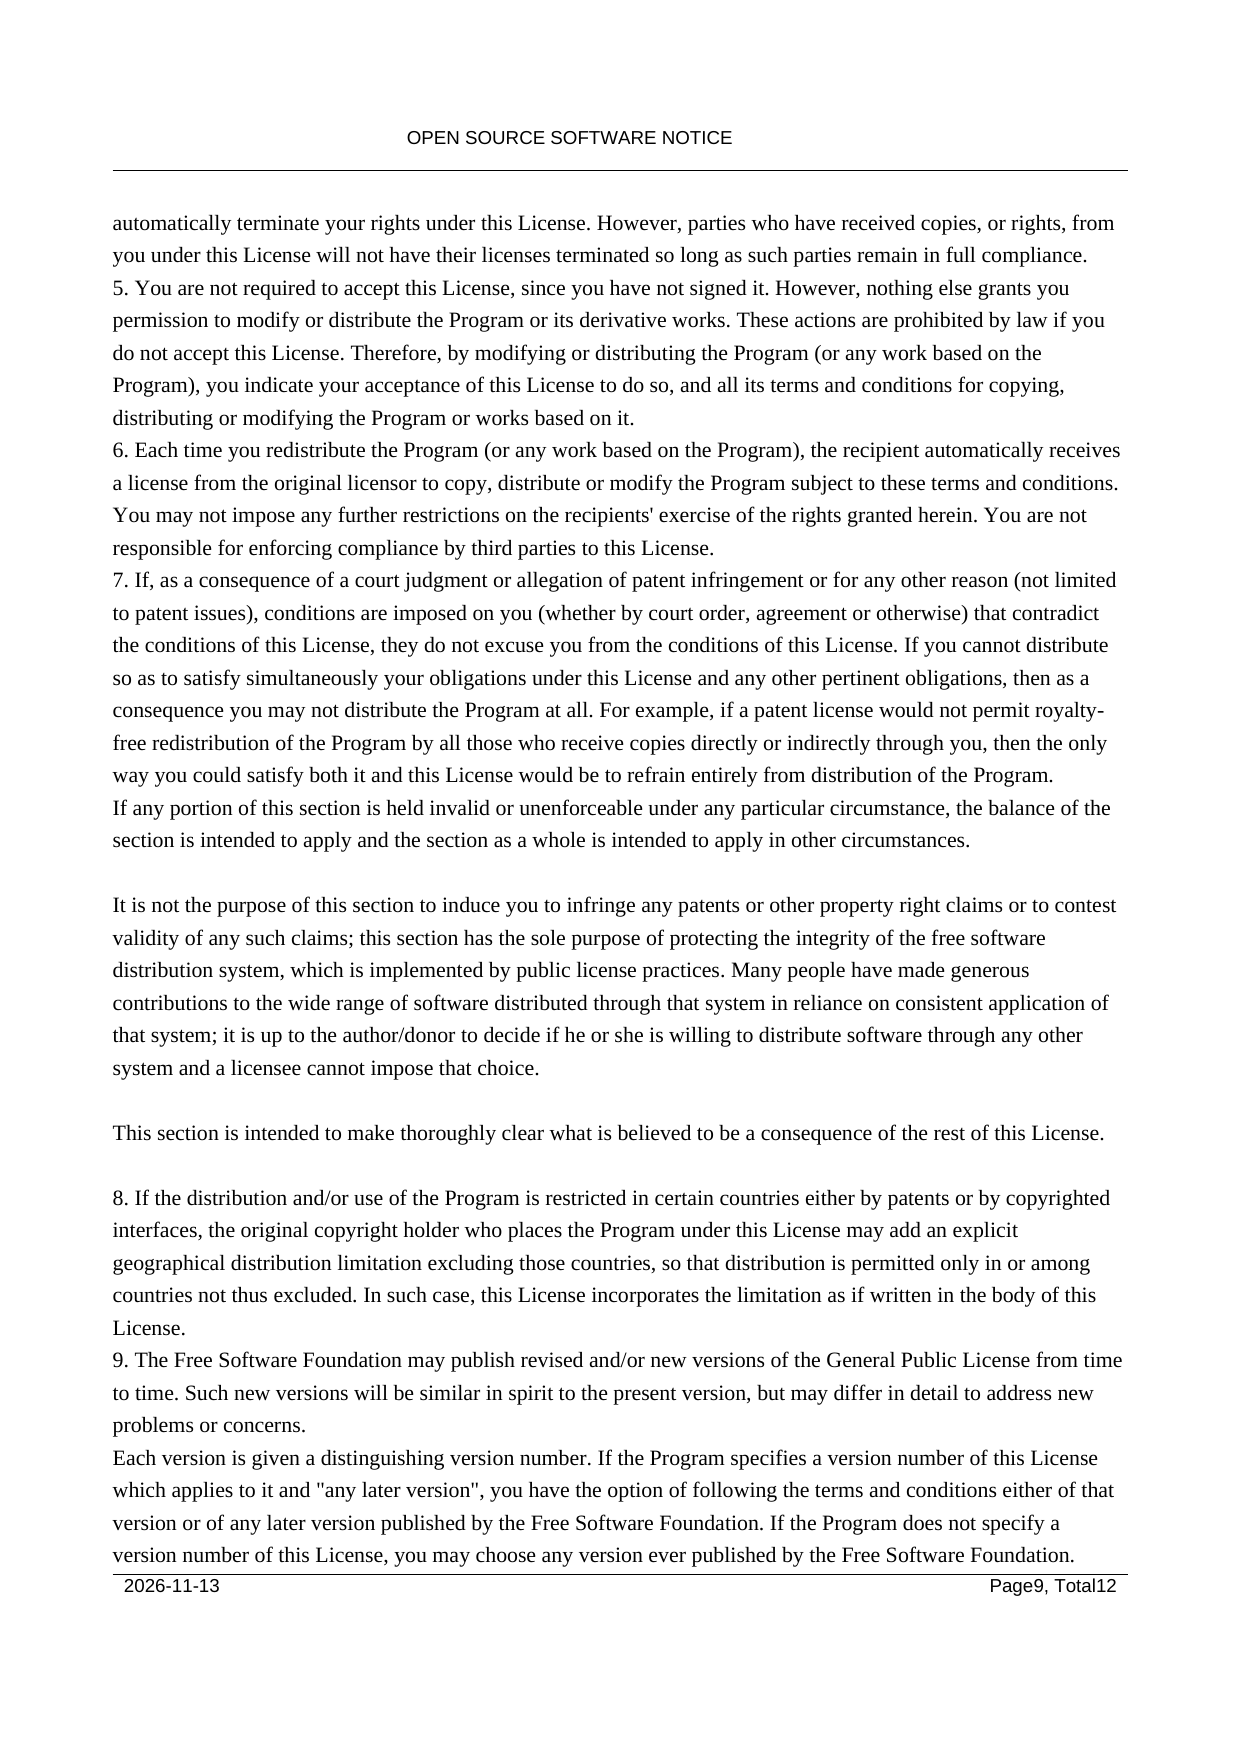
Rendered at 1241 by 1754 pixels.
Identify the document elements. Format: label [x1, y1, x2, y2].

text [112, 206, 1128, 1571]
